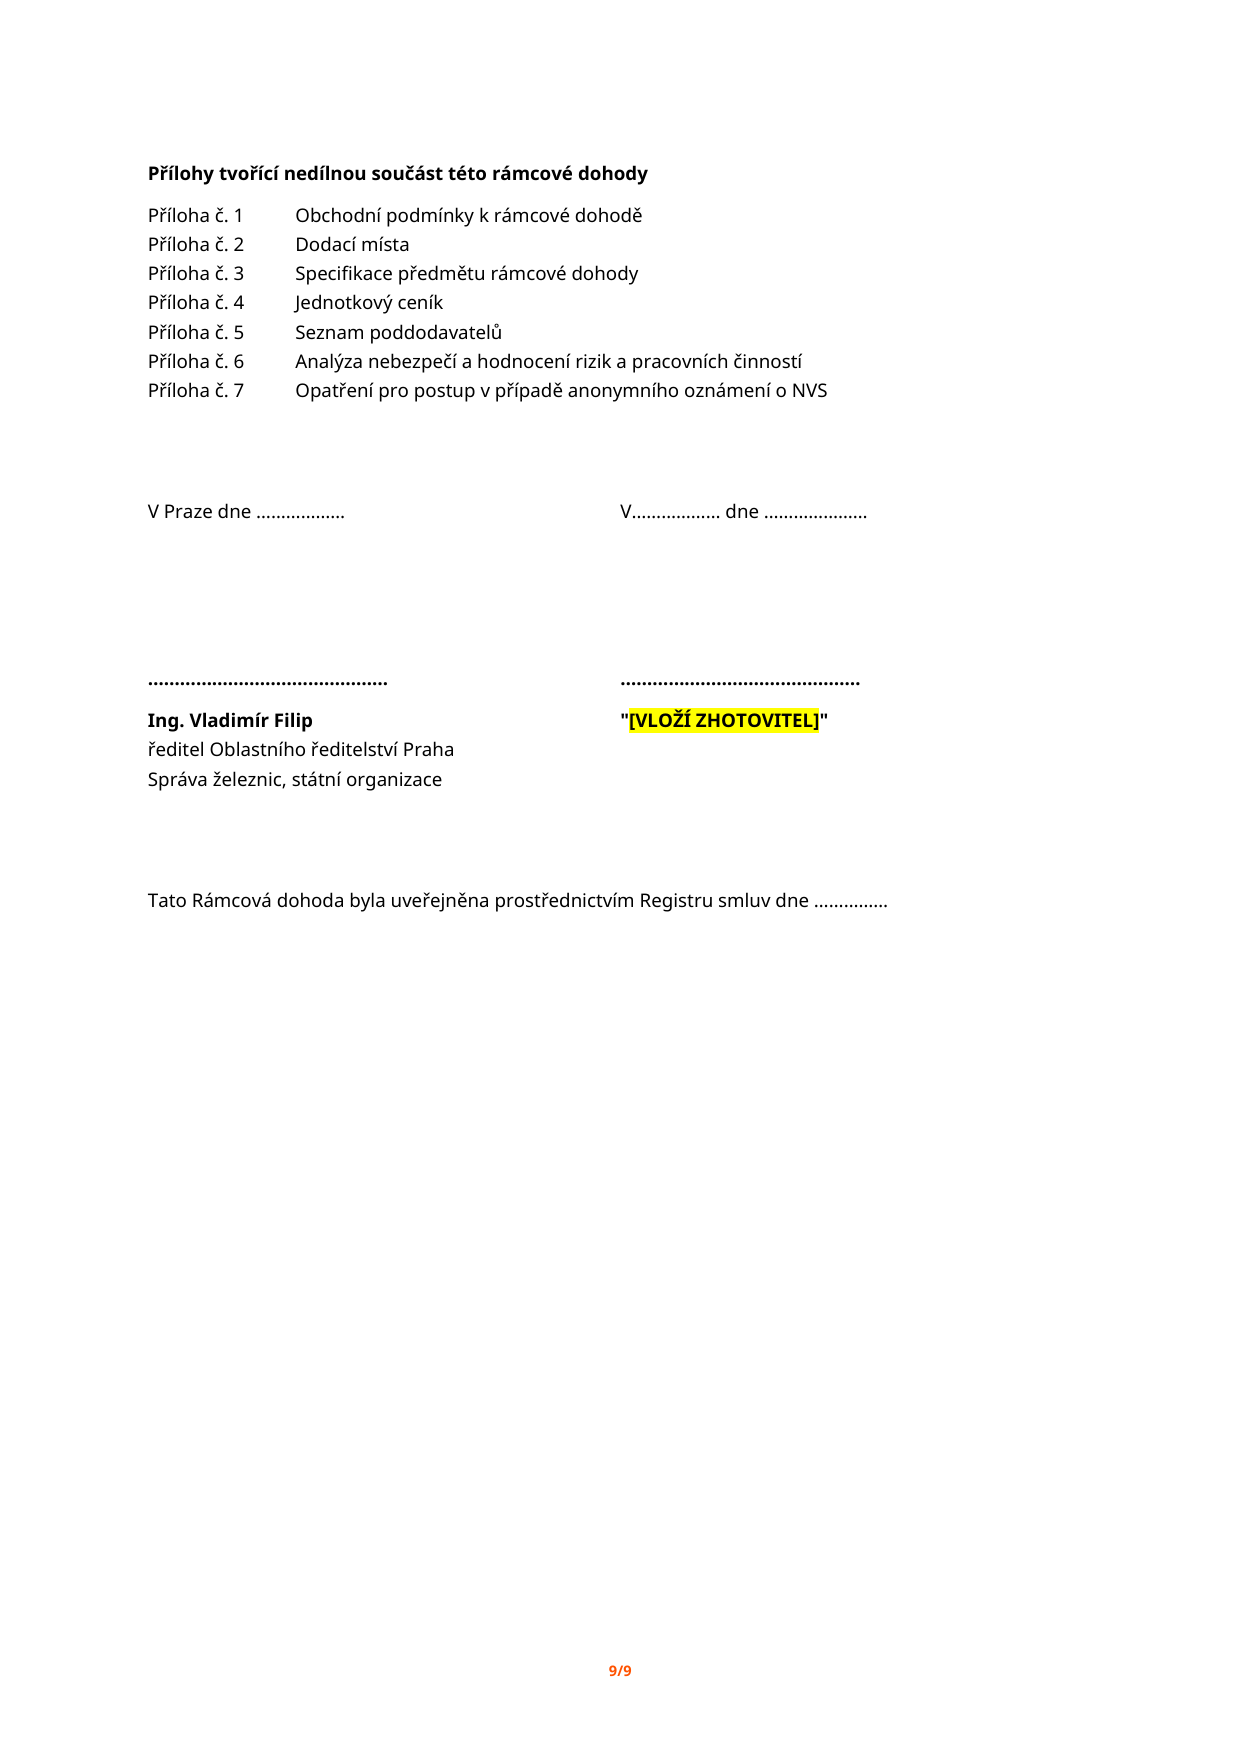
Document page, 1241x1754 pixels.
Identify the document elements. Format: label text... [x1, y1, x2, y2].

list Seznam poddodavatelů [148, 319, 1095, 344]
text Správa železnic, státní organizace [148, 766, 1093, 791]
list Analýza nebezpečí a hodnocení rizik a pracovních činností [148, 348, 1095, 374]
text ……………………………………… ……………………………………… [148, 666, 1093, 691]
list Dodací místa [148, 231, 1095, 257]
text Přílohy tvořící nedílnou součást této rámcové dohody [148, 160, 1095, 186]
list Jednotkový ceník [148, 290, 1095, 315]
list Obchodní podmínky k rámcové dohodě [148, 202, 1095, 227]
text Tato Rámcová dohoda byla uveřejněna prostřednictvím Registru smluv dne …………… [148, 887, 1093, 912]
list Opatření pro postup v případě anonymního oznámení o NVS [148, 377, 1095, 403]
text V Praze dne ……………… V……………… dne ………………… [148, 498, 1093, 524]
list Specifikace předmětu rámcové dohody [148, 260, 1095, 286]
text ředitel Oblastního ředitelství Praha [148, 737, 1093, 762]
text Ing. Vladimír Filip "[VLOŽÍ ZHOTOVITEL]" [148, 707, 1093, 733]
